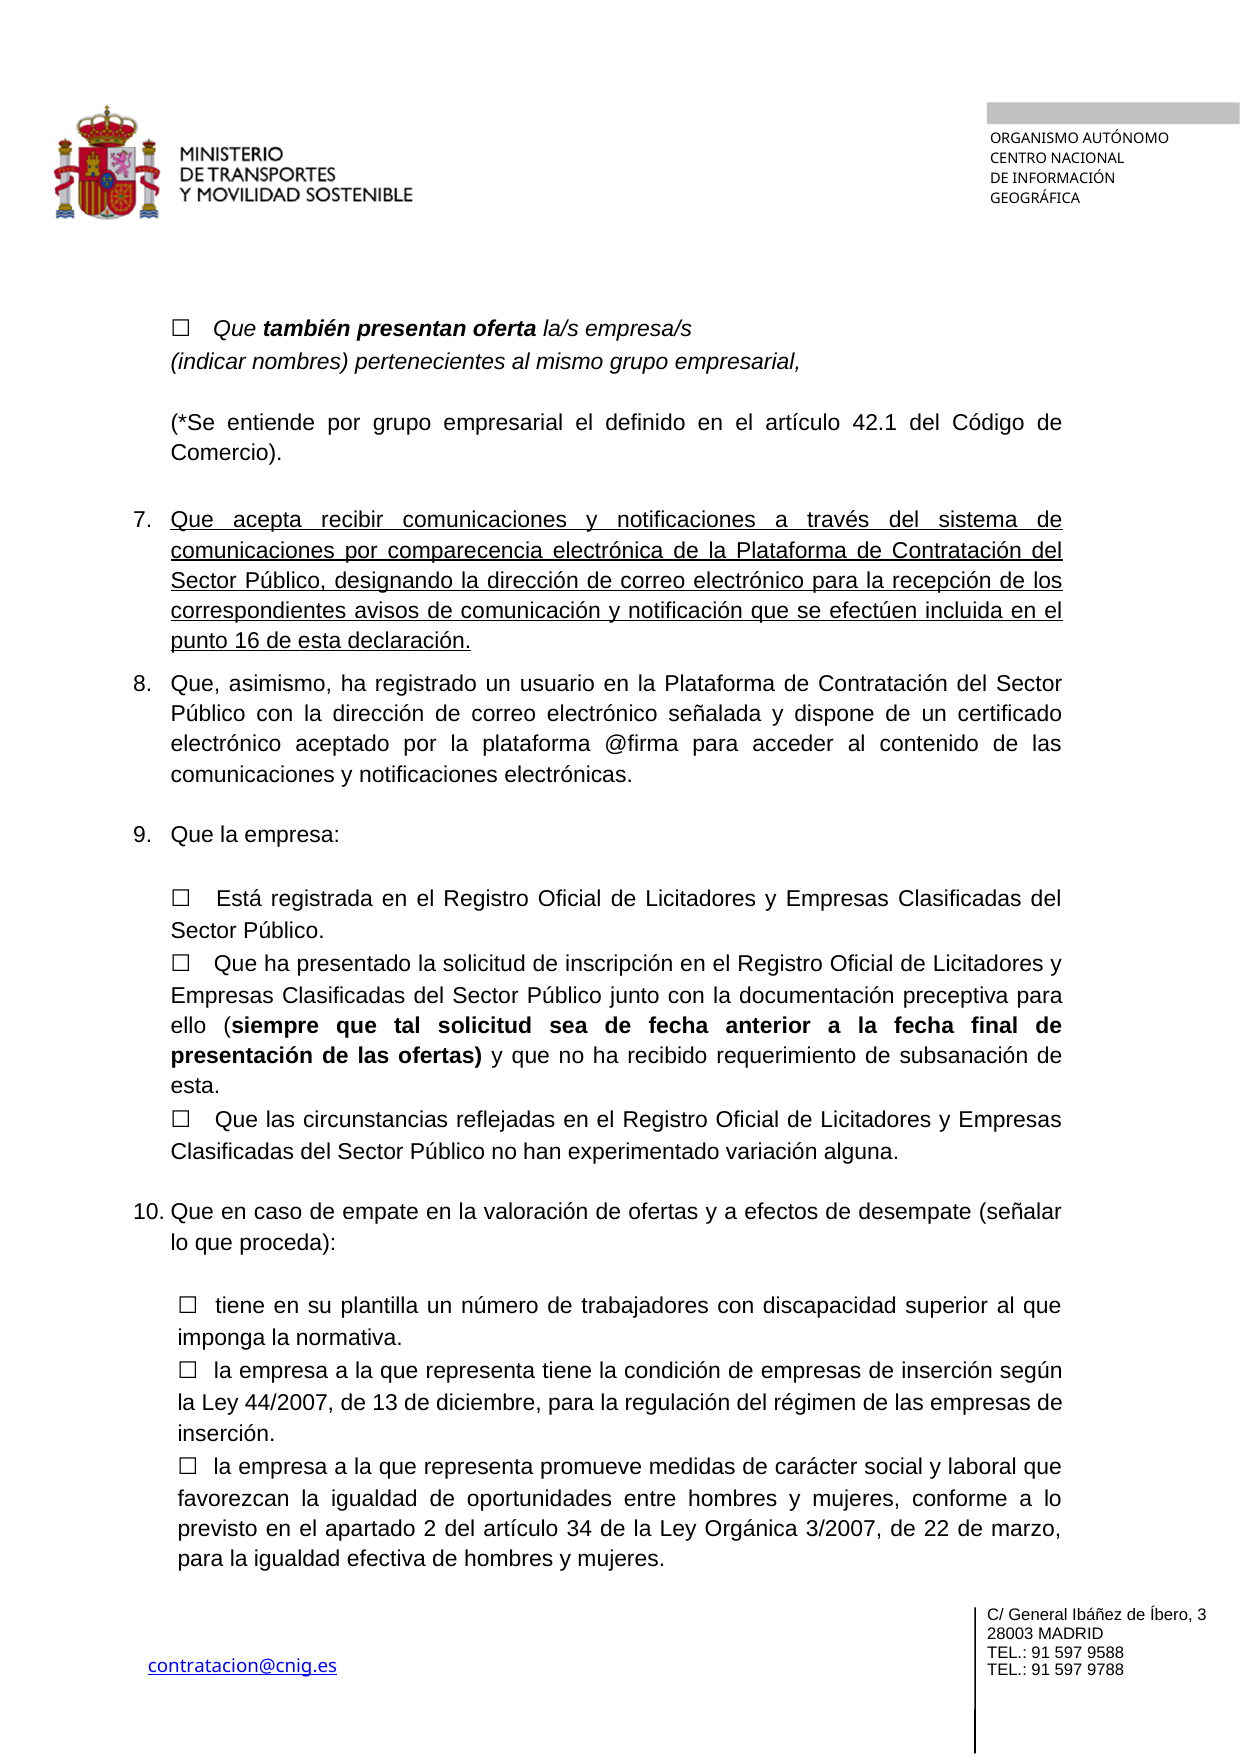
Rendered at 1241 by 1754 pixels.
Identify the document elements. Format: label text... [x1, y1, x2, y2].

list la empresa a la que representa tiene la condición de empresas de inserción según la Ley 44/2007, de 13 de diciembre, para la regulación del régimen de las empresas de inserción. [177, 1354, 1063, 1446]
list Que también presentan oferta la/s empresa/s [170, 312, 1063, 343]
list tiene en su plantilla un número de trabajadores con discapacidad superior al que imponga la normativa. [177, 1289, 1063, 1350]
list Está registrada en el Registro Oficial de Licitadores y Empresas Clasificadas del Sector Público. [170, 881, 1063, 943]
list Que en caso de empate en la valoración de ofertas y a efectos de desempate (señalar lo que proceda): [133, 1198, 1063, 1255]
list Que ha presentado la solicitud de inscripción en el Registro Oficial de Licitadores y Empresas Clasificadas del Sector Público junto con la documentación preceptiva para ello (siempre que tal solicitud sea de fecha anterior a la fecha final de presentación de las ofertas) y que no ha recibido requerimiento de subsanación de esta. [170, 947, 1063, 1099]
list Que, asimismo, ha registrado un usuario en la Plataforma de Contratación del Sector Público con la dirección de correo electrónico señalada y dispone de un certificado electrónico aceptado por la plataforma @firma para acceder al contenido de las comunicaciones y notificaciones electrónicas. [133, 670, 1063, 787]
list Que acepta recibir comunicaciones y notificaciones a través del sistema de comunicaciones por comparecencia electrónica de la Plataforma de Contratación del Sector Público, designando la dirección de correo electrónico para la recepción de los correspondientes avisos de comunicación y notificación que se efectúen incluida en el punto 16 de esta declaración. [133, 506, 1063, 654]
list (*Se entiende por grupo empresarial el definido en el artículo 42.1 del Código de Comercio). [170, 408, 1063, 465]
picture [44, 101, 434, 229]
list la empresa a la que representa promueve medidas de carácter social y laboral que favorezcan la igualdad de oportunidades entre hombres y mujeres, conforme a lo previsto en el apartado 2 del artículo 34 de la Ley Orgánica 3/2007, de 22 de marzo, para la igualdad efectiva de hombres y mujeres. [177, 1450, 1063, 1572]
list Que la empresa: [133, 821, 1063, 847]
list (indicar nombres) pertenecientes al mismo grupo empresarial, [170, 348, 1063, 374]
list Que las circunstancias reflejadas en el Registro Oficial de Licitadores y Empresas Clasificadas del Sector Público no han experimentado variación alguna. [170, 1103, 1063, 1164]
